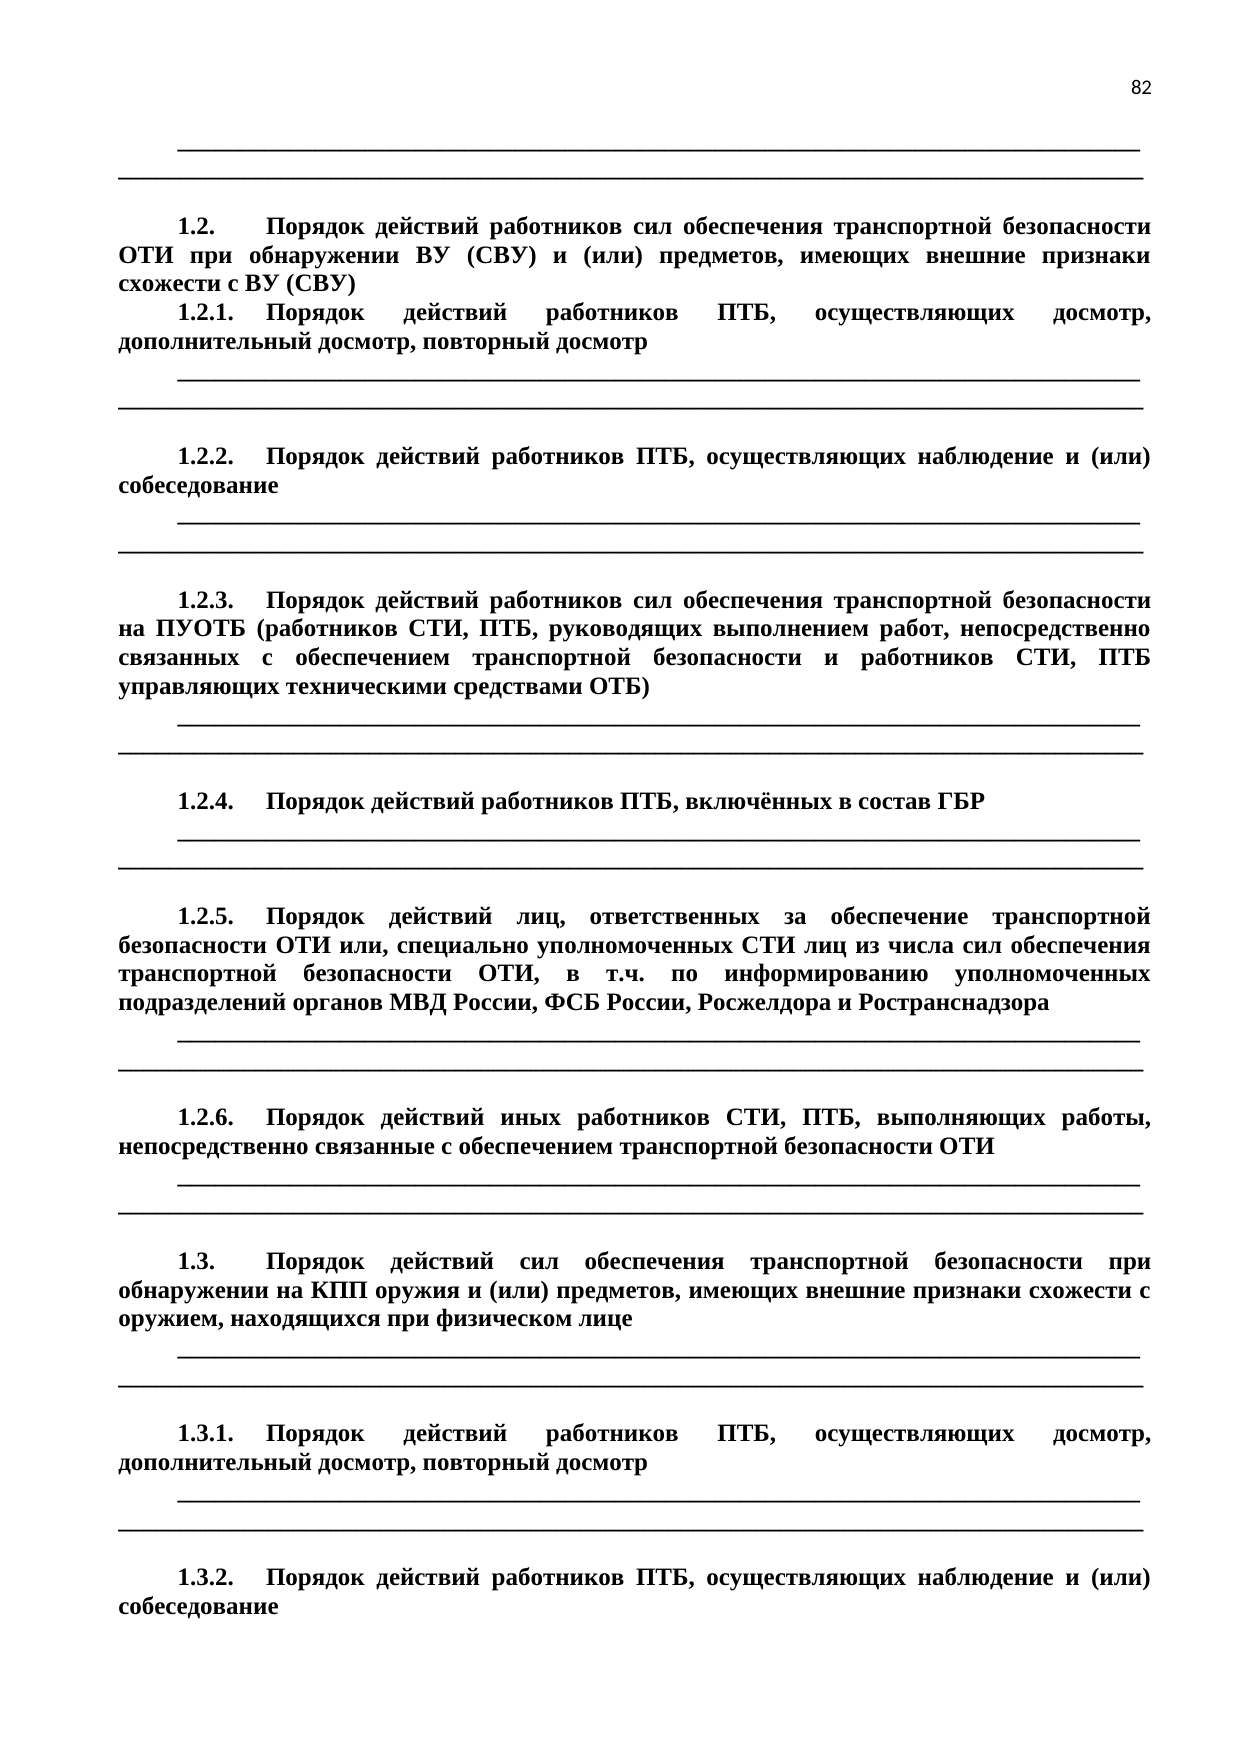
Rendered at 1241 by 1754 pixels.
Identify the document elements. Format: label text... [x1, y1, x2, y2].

list Порядок действий лиц, ответственных за обеспечение транспортной безопасности ОТИ или, специально уполномоченных СТИ лиц из числа сил обеспечения транспортной безопасности ОТИ, в т.ч. по информированию уполномоченных подразделений органов МВД России, ФСБ России, Росжелдора и Ространснадзора [118, 901, 1152, 1016]
list Порядок действий иных работников СТИ, ПТБ, выполняющих работы, непосредственно связанные с обеспечением транспортной безопасности ОТИ [118, 1102, 1152, 1160]
list Порядок действий работников сил обеспечения транспортной безопасности на ПУОТБ (работников СТИ, ПТБ, руководящих выполнением работ, непосредственно связанных с обеспечением транспортной безопасности и работников СТИ, ПТБ управляющих техническими средствами ОТБ) [118, 585, 1152, 700]
list Порядок действий работников ПТБ, осуществляющих наблюдение и (или) собеседование [118, 1562, 1152, 1620]
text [118, 1476, 1152, 1533]
list Порядок действий работников ПТБ, осуществляющих наблюдение и (или) собеседование [118, 441, 1152, 498]
list Порядок действий работников ПТБ, осуществляющих досмотр, дополнительный досмотр, повторный досмотр [118, 297, 1152, 355]
list Порядок действий работников сил обеспечения транспортной безопасности ОТИ при обнаружении ВУ (СВУ) и (или) предметов, имеющих внешние признаки схожести с ВУ (СВУ) [118, 211, 1152, 297]
list Порядок действий сил обеспечения транспортной безопасности при обнаружении на КПП оружия и (или) предметов, имеющих внешние признаки схожести с оружием, находящихся при физическом лице [118, 1246, 1152, 1332]
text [118, 125, 1152, 182]
list Порядок действий работников ПТБ, осуществляющих досмотр, дополнительный досмотр, повторный досмотр [118, 1418, 1152, 1476]
list Порядок действий работников ПТБ, включённых в состав ГБР [118, 786, 1152, 815]
